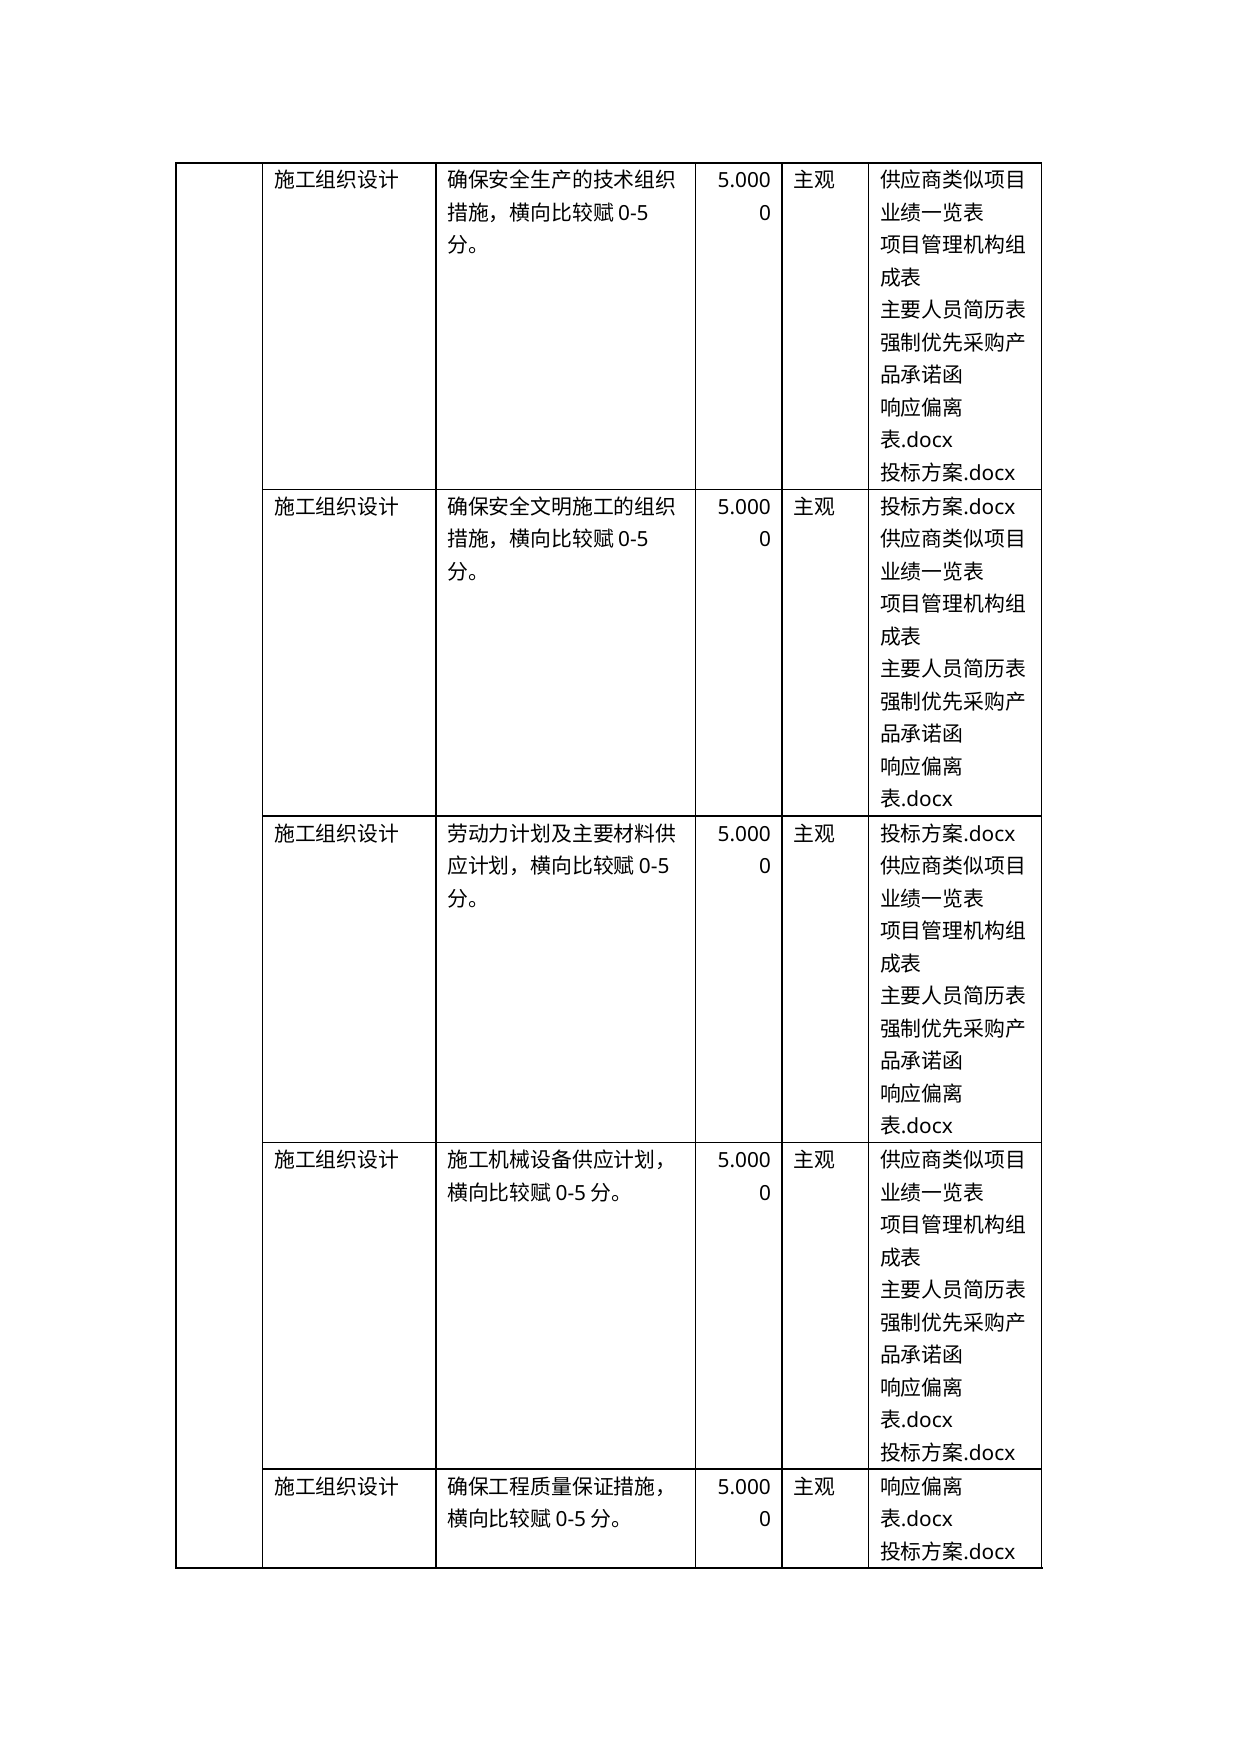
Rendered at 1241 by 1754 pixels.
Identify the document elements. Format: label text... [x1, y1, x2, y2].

table_cell 5.0000 [696, 817, 781, 1142]
table_cell 5.0000 [696, 164, 781, 488]
table_cell 施工组织设计 [263, 1470, 435, 1567]
table_cell 主观 [783, 1470, 868, 1567]
table_cell 施工组织设计 [263, 1143, 435, 1468]
table_cell 供应商类似项目业绩一览表 项目管理机构组成表 主要人员简历表 强制优先采购产品承诺函 响应偏离表.docx 投标方案.docx [869, 164, 1041, 488]
table_cell 主观 [783, 817, 868, 1142]
table_cell 劳动力计划及主要材料供应计划，横向比较赋0-5分。 [437, 817, 695, 1142]
table_cell 施工组织设计 [263, 817, 435, 1142]
table_cell 5.0000 [696, 1143, 781, 1468]
table_cell 5.0000 [696, 490, 781, 815]
table_cell 主观 [783, 490, 868, 815]
table_cell 施工机械设备供应计划，横向比较赋0-5分。 [437, 1143, 695, 1468]
table_cell 确保安全文明施工的组织措施，横向比较赋0-5分。 [437, 490, 695, 815]
table_cell 施工组织设计 [263, 164, 435, 488]
table_cell 投标方案.docx 供应商类似项目业绩一览表 项目管理机构组成表 主要人员简历表 强制优先采购产品承诺函 响应偏离表.docx [869, 817, 1041, 1142]
table_cell 主观 [783, 1143, 868, 1468]
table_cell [869, 1470, 1041, 1567]
table_cell 施工组织设计 [263, 490, 435, 815]
table_cell 确保安全生产的技术组织措施，横向比较赋0-5分。 [437, 164, 695, 488]
table_cell 供应商类似项目业绩一览表 项目管理机构组成表 主要人员简历表 强制优先采购产品承诺函 响应偏离表.docx 投标方案.docx [869, 1143, 1041, 1468]
table_cell 主观 [783, 164, 868, 488]
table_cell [437, 1470, 695, 1567]
table_cell 5.0000 [696, 1470, 781, 1567]
table_cell 投标方案.docx 供应商类似项目业绩一览表 项目管理机构组成表 主要人员简历表 强制优先采购产品承诺函 响应偏离表.docx [869, 490, 1041, 815]
